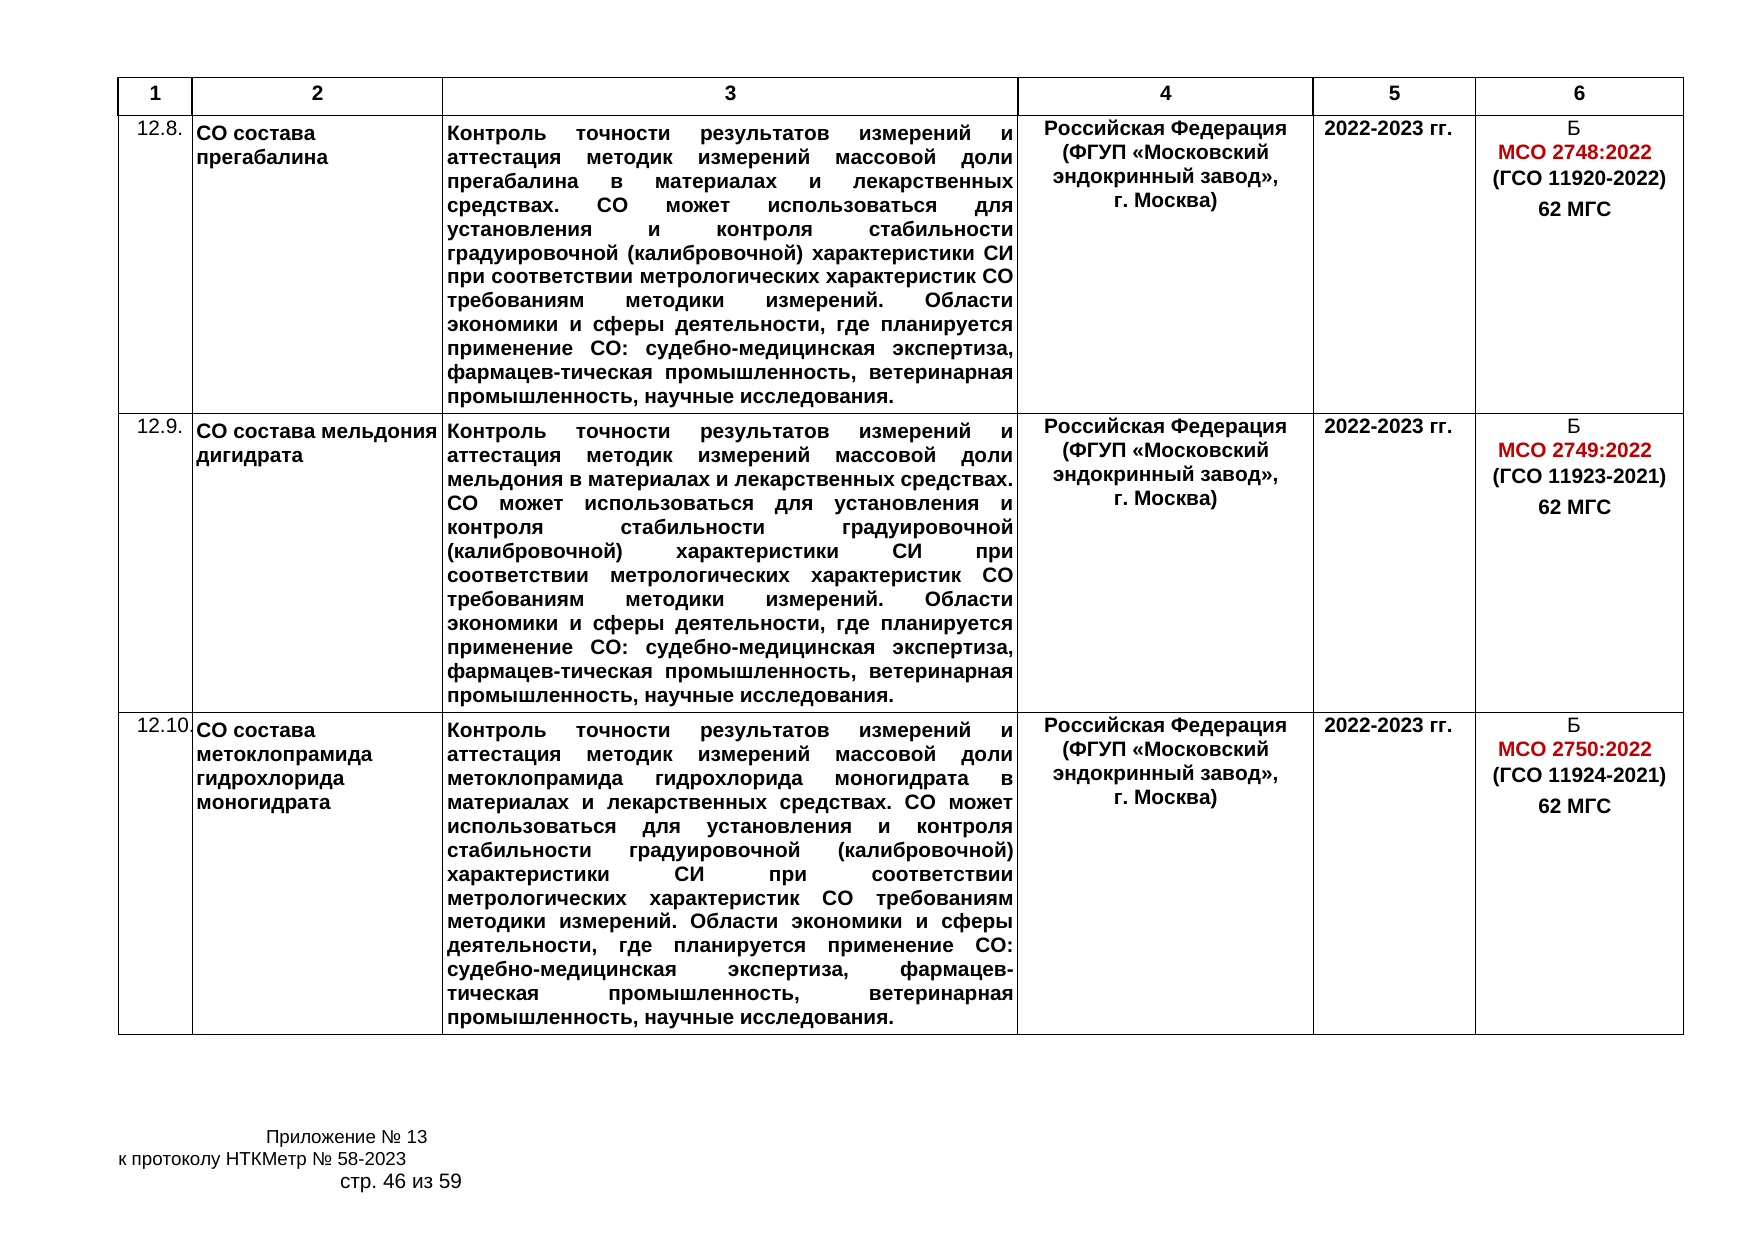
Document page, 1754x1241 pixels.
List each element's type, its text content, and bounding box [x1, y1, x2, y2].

table_cell 2022-2023 гг. [1314, 116, 1475, 413]
table_header 1 [119, 78, 191, 114]
table_cell [119, 116, 192, 413]
table_cell [119, 713, 192, 1034]
table_cell Российская Федерация (ФГУП «Московский эндокринный завод», г. Москва) [1018, 713, 1313, 1034]
table_cell Российская Федерация (ФГУП «Московский эндокринный завод», г. Москва) [1018, 414, 1313, 712]
table_header 4 [1019, 78, 1312, 114]
table_header 2 [193, 78, 442, 114]
table_cell Контроль точности результатов измерений и аттестация методик измерений массовой доли мельдония в материалах и лекарственных средствах. СО может использоваться для установления и контроля стабильности градуировочной (калибровочной) характеристики СИ при соответствии метрологических характеристик СО требованиям методики измерений. Области экономики и сферы деятельности, где планируется применение СО: судебно-медицинская экспертиза, фармацев-тическая промышленность, ветеринарная промышленность, научные исследования. [443, 414, 1017, 712]
table_cell СО состава метоклопрамида гидрохлорида моногидрата [193, 713, 442, 1034]
table_cell 2022-2023 гг. [1314, 414, 1475, 712]
table_cell Контроль точности результатов измерений и аттестация методик измерений массовой доли прегабалина в материалах и лекарственных средствах. СО может использоваться для установления и контроля стабильности градуировочной (калибровочной) характеристики СИ при соответствии метрологических характеристик СО требованиям методики измерений. Области экономики и сферы деятельности, где планируется применение СО: судебно-медицинская экспертиза, фармацев-тическая промышленность, ветеринарная промышленность, научные исследования. [443, 116, 1017, 413]
table_cell СО состава прегабалина [193, 116, 442, 413]
table_cell Российская Федерация (ФГУП «Московский эндокринный завод», г. Москва) [1018, 116, 1313, 413]
table_header 3 [443, 78, 1017, 114]
table_cell Контроль точности результатов измерений и аттестация методик измерений массовой доли метоклопрамида гидрохлорида моногидрата в материалах и лекарственных средствах. СО может использоваться для установления и контроля стабильности градуировочной (калибровочной) характеристики СИ при соответствии метрологических характеристик СО требованиям методики измерений. Области экономики и сферы деятельности, где планируется применение СО: судебно-медицинская экспертиза, фармацев-тическая промышленность, ветеринарная промышленность, научные исследования. [443, 713, 1017, 1034]
table_cell Б МСО 2748:2022 (ГСО 11920-2022) 62 МГС [1476, 116, 1683, 413]
table_cell [119, 414, 192, 712]
table_cell Б МСО 2749:2022 (ГСО 11923-2021) 62 МГС [1476, 414, 1683, 712]
table_cell Б МСО 2750:2022 (ГСО 11924-2021) 62 МГС [1476, 713, 1683, 1034]
table_cell 2022-2023 гг. [1314, 713, 1475, 1034]
table_header 6 [1476, 78, 1683, 114]
table_cell СО состава мельдония дигидрата [193, 414, 442, 712]
table_header 5 [1314, 78, 1475, 114]
